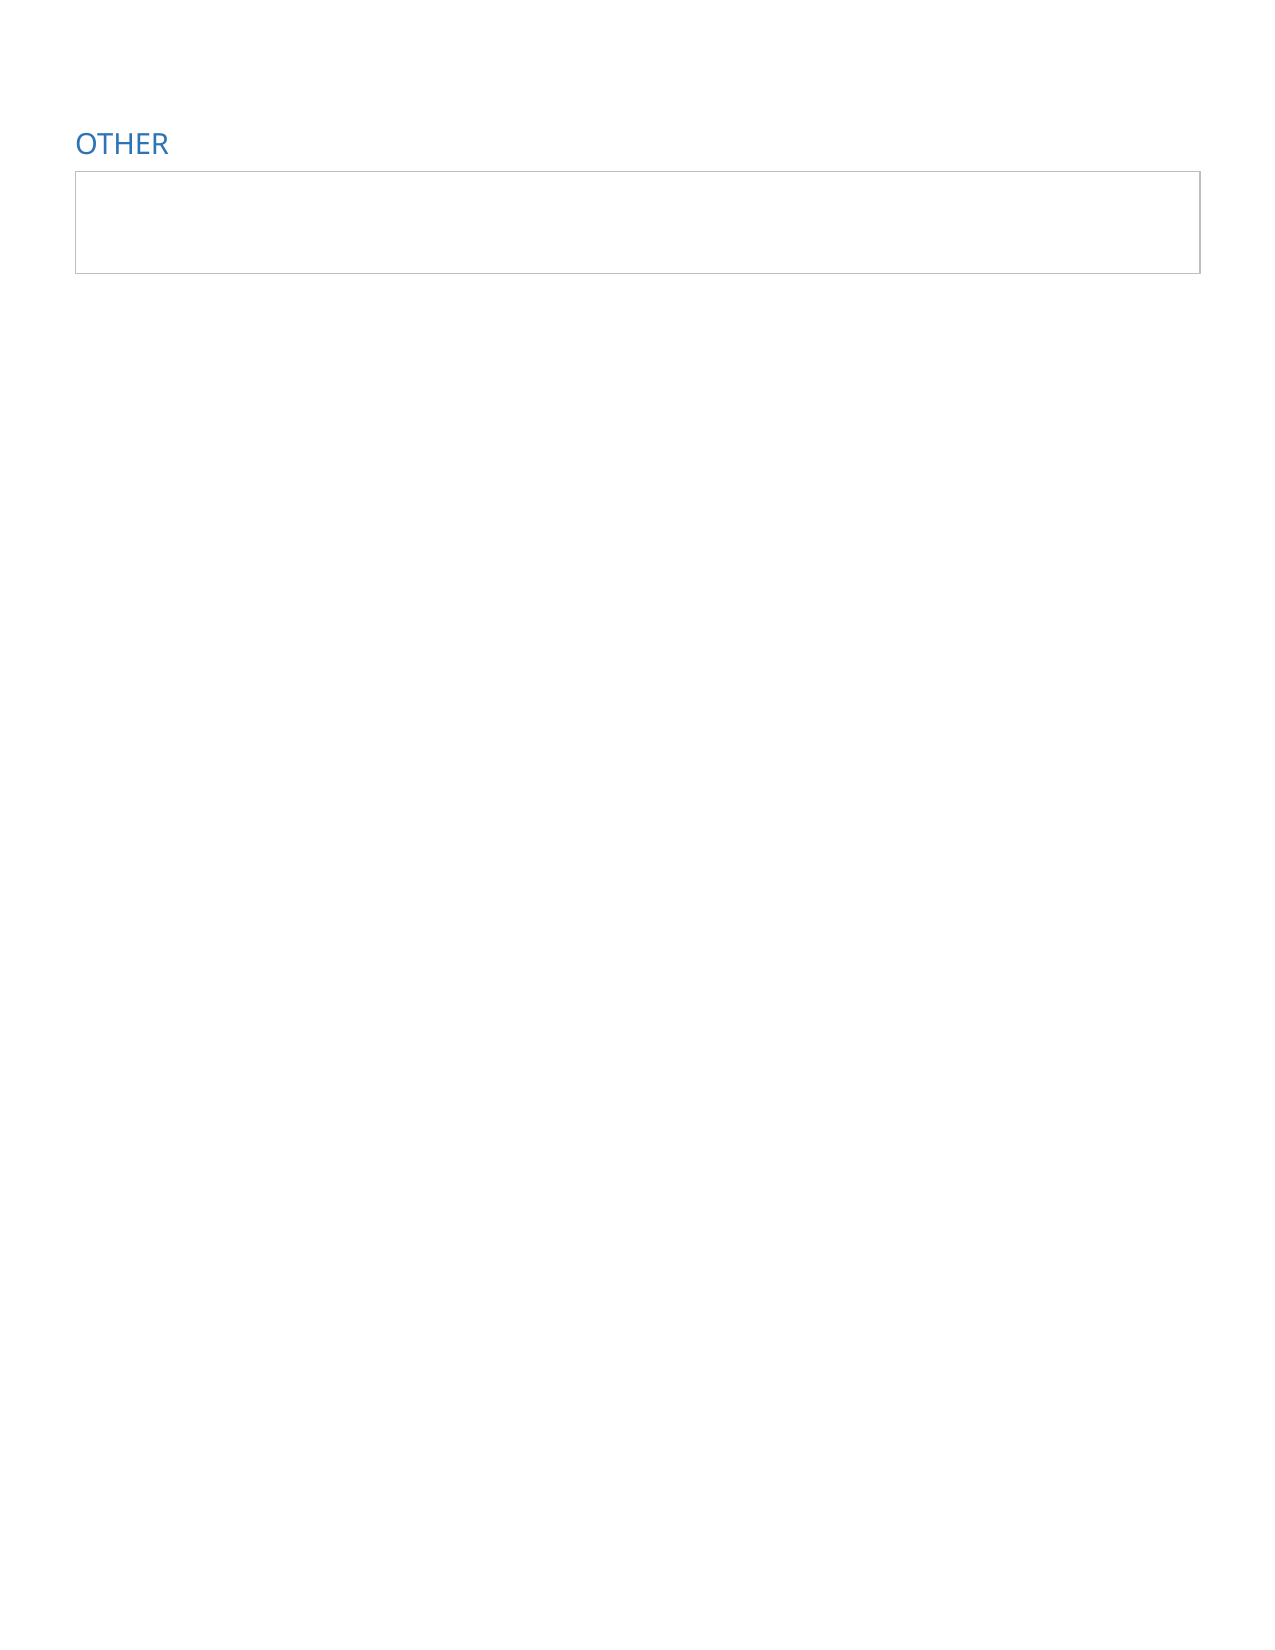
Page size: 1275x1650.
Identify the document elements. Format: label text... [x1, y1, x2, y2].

text OTHER [75, 123, 1200, 163]
table_header [76, 172, 1199, 273]
